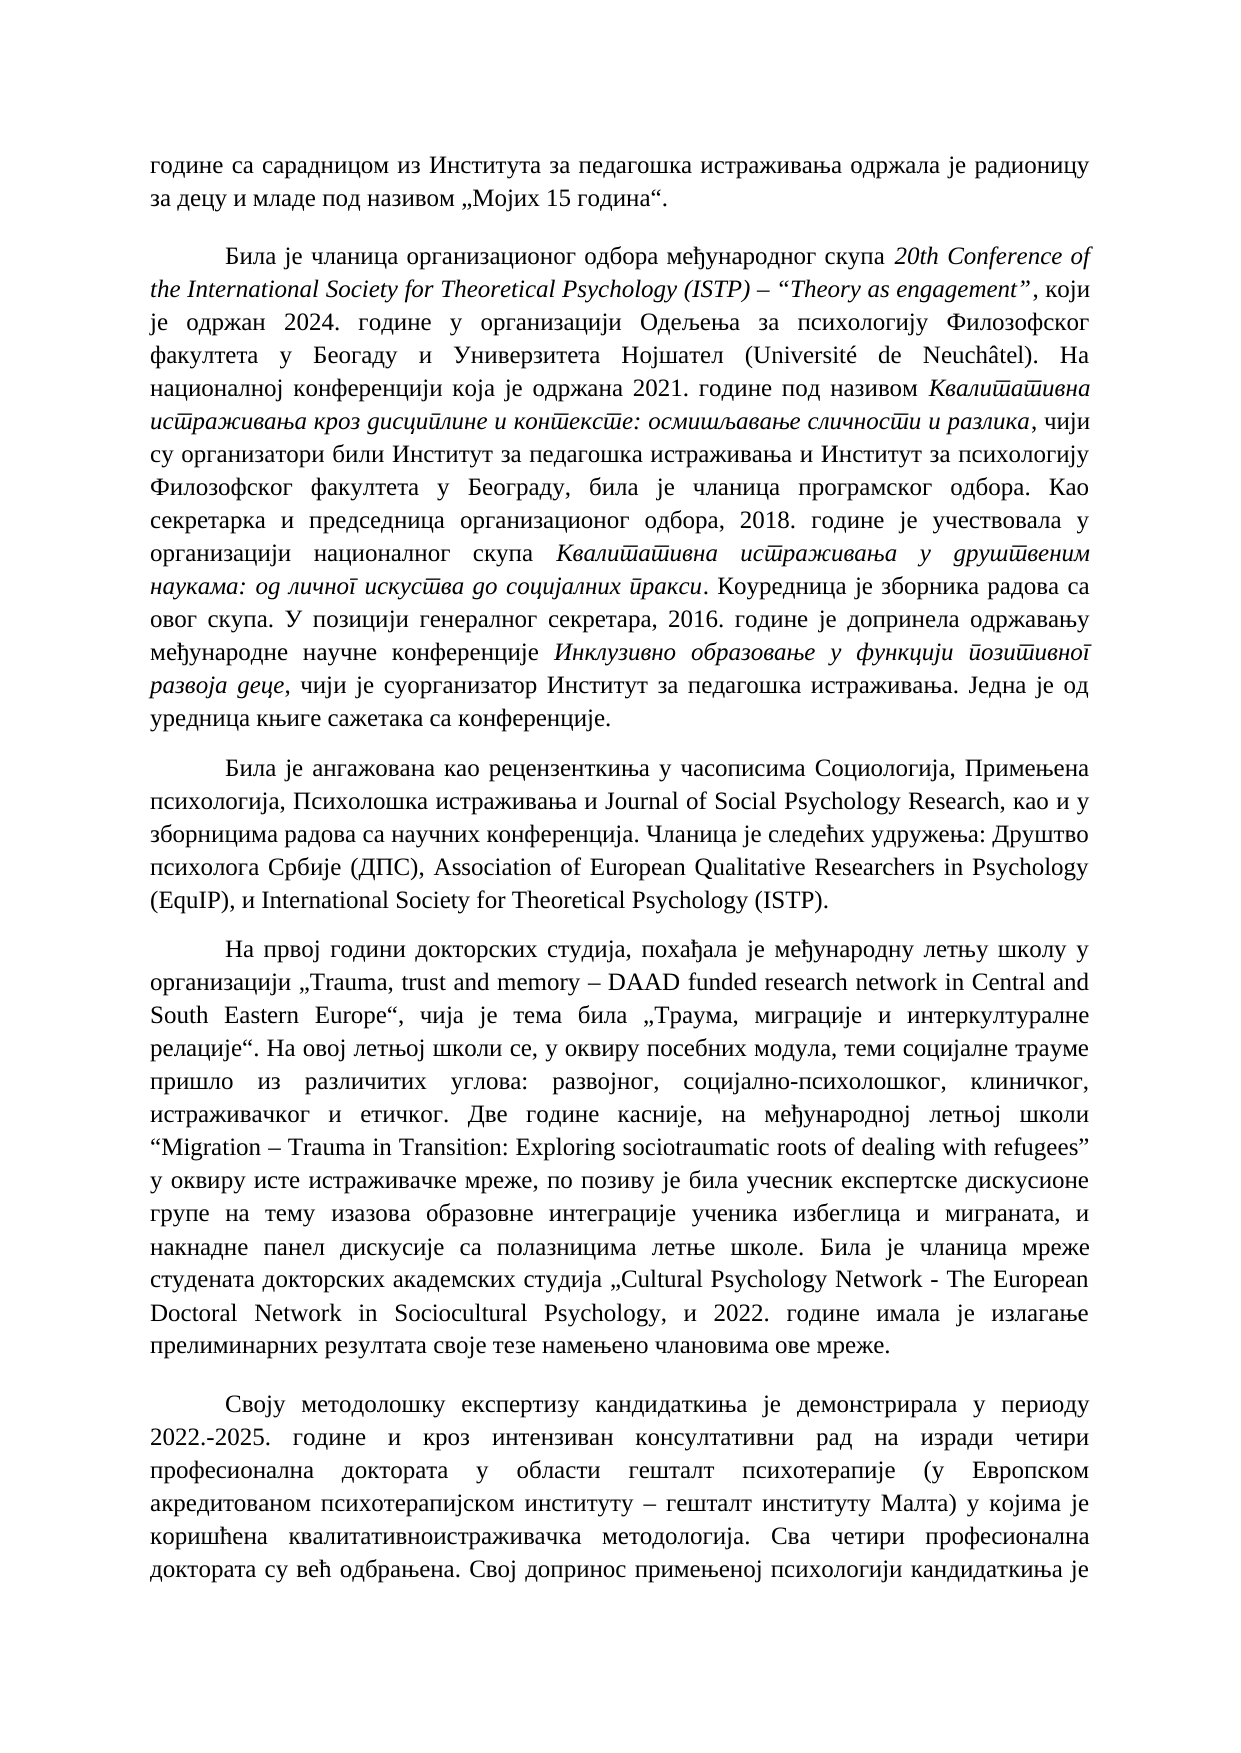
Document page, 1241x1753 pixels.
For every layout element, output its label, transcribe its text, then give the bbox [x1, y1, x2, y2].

text Била је ангажована као рецензенткиња у часописима Социологија, Примењена психологија, Психолошка истраживања и Journal of Social Psychology Research, као и у зборницима радова са научних конференција. Чланица је следећих удружења: Друштво психолога Србије (ДПС), Association of European Qualitative Researchers in Psychology (EquIP), и International Society for Theoretical Psychology (ISTP). [150, 753, 1090, 914]
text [150, 150, 1090, 212]
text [150, 1389, 1090, 1582]
text На првој години докторских студија, похађала је међународну летњу школу у организацији „Trauma, trust and memory – DAAD funded research network in Central and South Eastern Europe“, чија је тема била „Траума, миграције и интеркултуралне релације“. На овој летњој школи се, у оквиру посебних модула, теми социјалне трауме пришло из различитих углова: развојног, социјално-психолошког, клиничког, истраживачког и етичког. Две године касније, на међународној летњој школи “Migration – Trauma in Transition: Exploring sociotraumatic roots of dealing with refugees” у оквиру исте истраживачке мреже, по позиву је била учесник експертске дискусионе групе на тему изазова образовне интеграције ученика избеглица и миграната, и накнадне панел дискусије са полазницима летње школе. Била је чланица мреже студената докторских академских студија „Cultural Psychology Network - The European Doctoral Network in Sociocultural Psychology, и 2022. године имала је излагање прелиминарних резултата своје тезе намењено члановима ове мреже. [150, 934, 1090, 1359]
text Била је чланица организационог одбора међународног скупа 20th Conference of the International Society for Theoretical Psychology (ISTP) – “Theory as engagement”, који је одржан 2024. године у организацији Одељења за психологију Филозофског факултета у Беогаду и Универзитета Нојшател (Université de Neuchâtel). На националној конференцији која је одржана 2021. године под називом Квалитативна истраживања кроз дисциплине и контексте: осмишљавање сличности и разлика, чији су организатори били Институт за педагошка истраживања и Институт за психологију Филозофског факултета у Београду, била је чланица програмског одбора. Као секретарка и председница организационог одбора, 2018. године је учествовала у организацији националног скупа Квалитативна истраживања у друштвеним наукама: од личног искуства до социјалних пракси. Коуредница је зборника радова са овог скупа. У позицији генералног секретара, 2016. године је допринела одржавању међународне научне конференције Инклузивно образовање у функцији позитивног развоја деце, чији је суорганизатор Институт за педагошка истраживања. Једна је од уредница књиге сажетака са конференције. [150, 241, 1090, 732]
